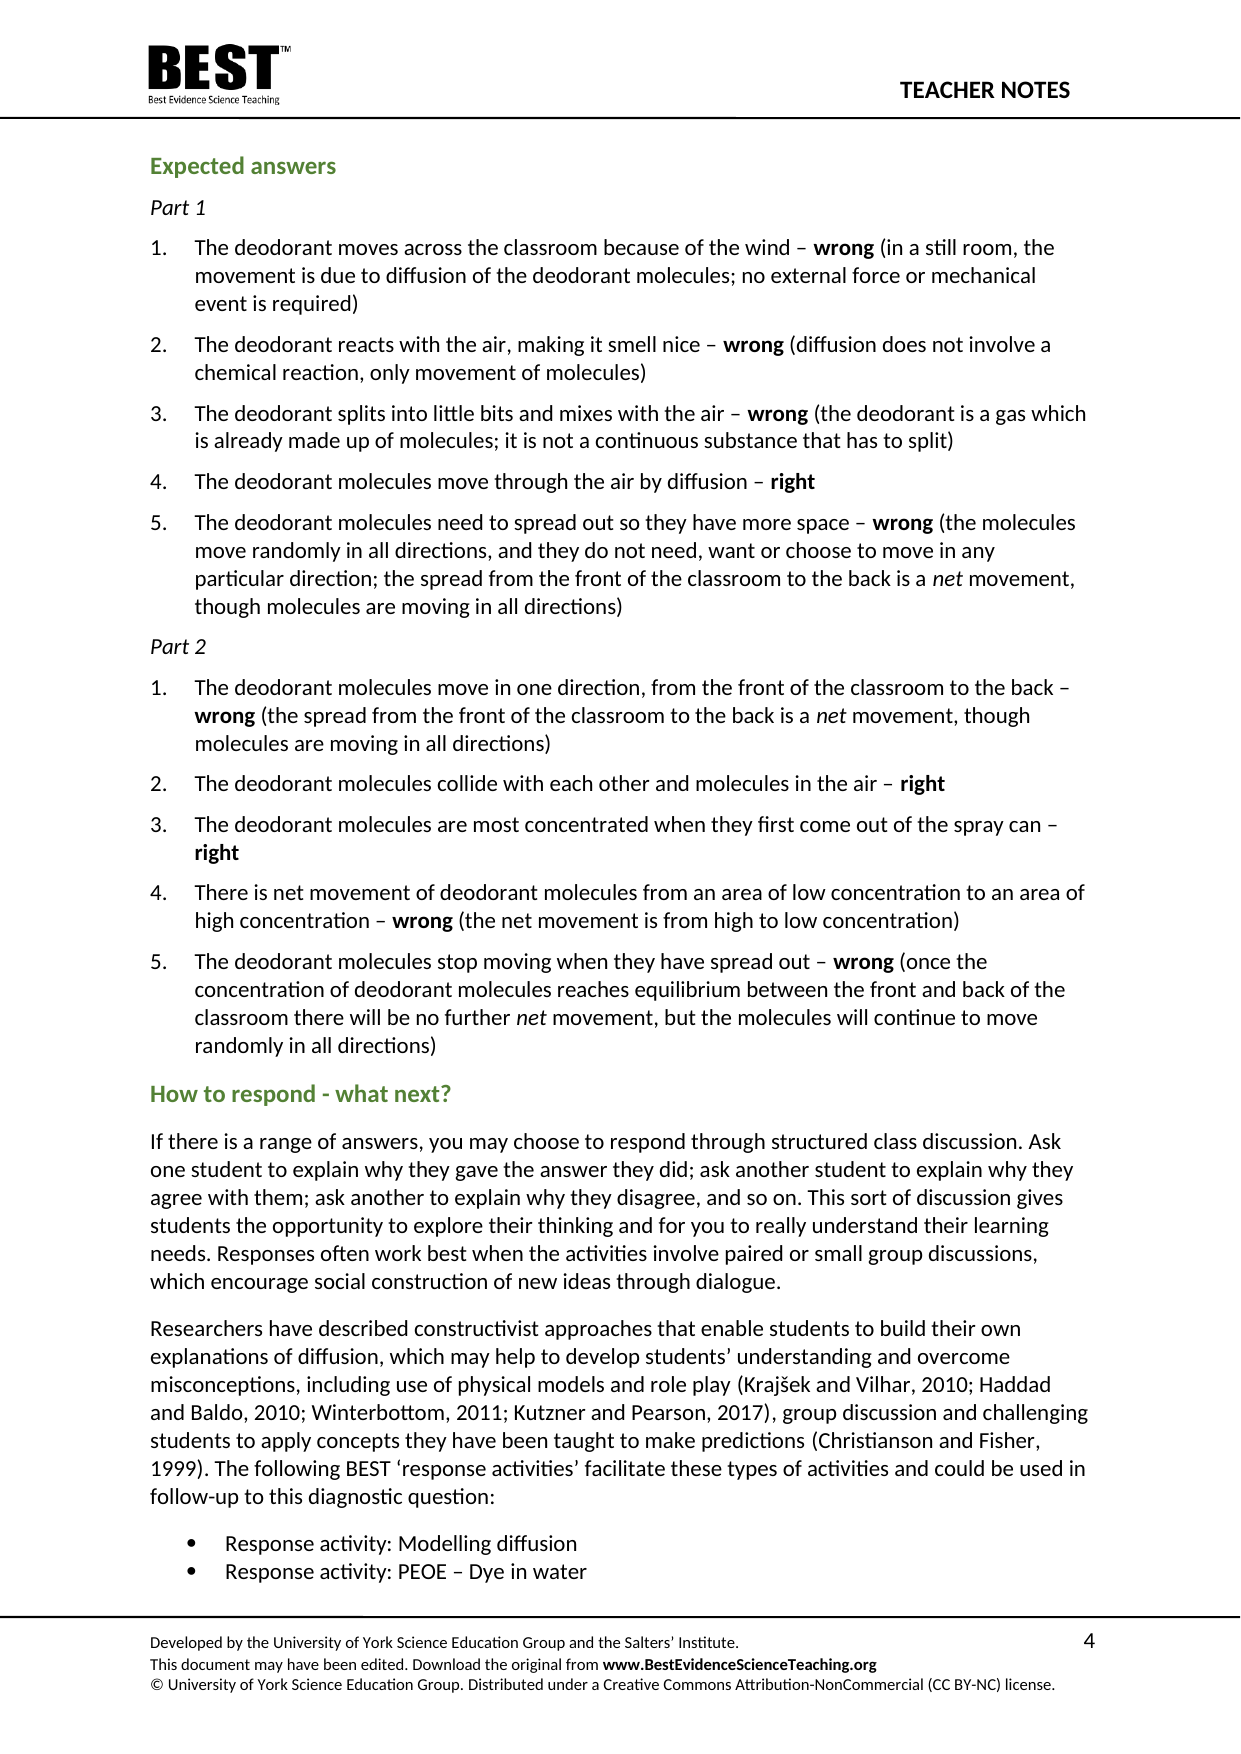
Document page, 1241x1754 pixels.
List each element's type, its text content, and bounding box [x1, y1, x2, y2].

list The deodorant molecules move through the air by diffusion – right [150, 467, 1090, 495]
list The deodorant molecules collide with each other and molecules in the air – right [150, 769, 1090, 797]
text Researchers have described constructivist approaches that enable students to build their own explanations of diffusion, which may help to develop students’ understanding and overcome misconceptions, including use of physical models and role play (Krajšek and Vilhar, 2010; Haddad and Baldo, 2010; Winterbottom, 2011; Kutzner and Pearson, 2017), group discussion and challenging students to apply concepts they have been taught to make predictions (Christianson and Fisher, 1999). The following BEST ‘response activities’ facilitate these types of activities and could be used in follow-up to this diagnostic question: [150, 1314, 1090, 1510]
list The deodorant moves across the classroom because of the wind – wrong (in a still room, the movement is due to diffusion of the deodorant molecules; no external force or mechanical event is required) [150, 233, 1090, 318]
list Response activity: Modelling diffusion [187, 1529, 1090, 1557]
list The deodorant molecules stop moving when they have spread out – wrong (once the concentration of deodorant molecules reaches equilibrium between the front and back of the classroom there will be no further net movement, but the molecules will continue to move randomly in all directions) [150, 947, 1090, 1059]
list The deodorant molecules need to spread out so they have more space – wrong (the molecules move randomly in all directions, and they do not need, want or choose to move in any particular direction; the spread from the front of the classroom to the back is a net movement, though molecules are moving in all directions) [150, 508, 1090, 620]
text Expected answers [150, 150, 1090, 181]
list There is net movement of deodorant molecules from an area of low concentration to an area of high concentration – wrong (the net movement is from high to low concentration) [150, 878, 1090, 934]
picture [148, 44, 291, 105]
list The deodorant molecules move in one direction, from the front of the classroom to the back – wrong (the spread from the front of the classroom to the back is a net movement, though molecules are moving in all directions) [150, 673, 1090, 757]
text Part 1 [150, 193, 1090, 221]
text How to respond - what next? [150, 1078, 1090, 1108]
list The deodorant reacts with the air, making it smell nice – wrong (diffusion does not involve a chemical reaction, only movement of molecules) [150, 330, 1090, 386]
list The deodorant splits into little bits and mixes with the air – wrong (the deodorant is a gas which is already made up of molecules; it is not a continuous substance that has to split) [150, 399, 1090, 455]
text Part 2 [150, 632, 1090, 660]
text If there is a range of answers, you may choose to respond through structured class discussion. Ask one student to explain why they gave the answer they did; ask another student to explain why they agree with them; ask another to explain why they disagree, and so on. This sort of discussion gives students the opportunity to explore their thinking and for you to really understand their learning needs. Responses often work best when the activities involve paired or small group discussions, which encourage social construction of new ideas through dialogue. [150, 1127, 1090, 1295]
list The deodorant molecules are most concentrated when they first come out of the spray can – right [150, 810, 1090, 866]
list Response activity: PEOE – Dye in water [187, 1557, 1090, 1585]
